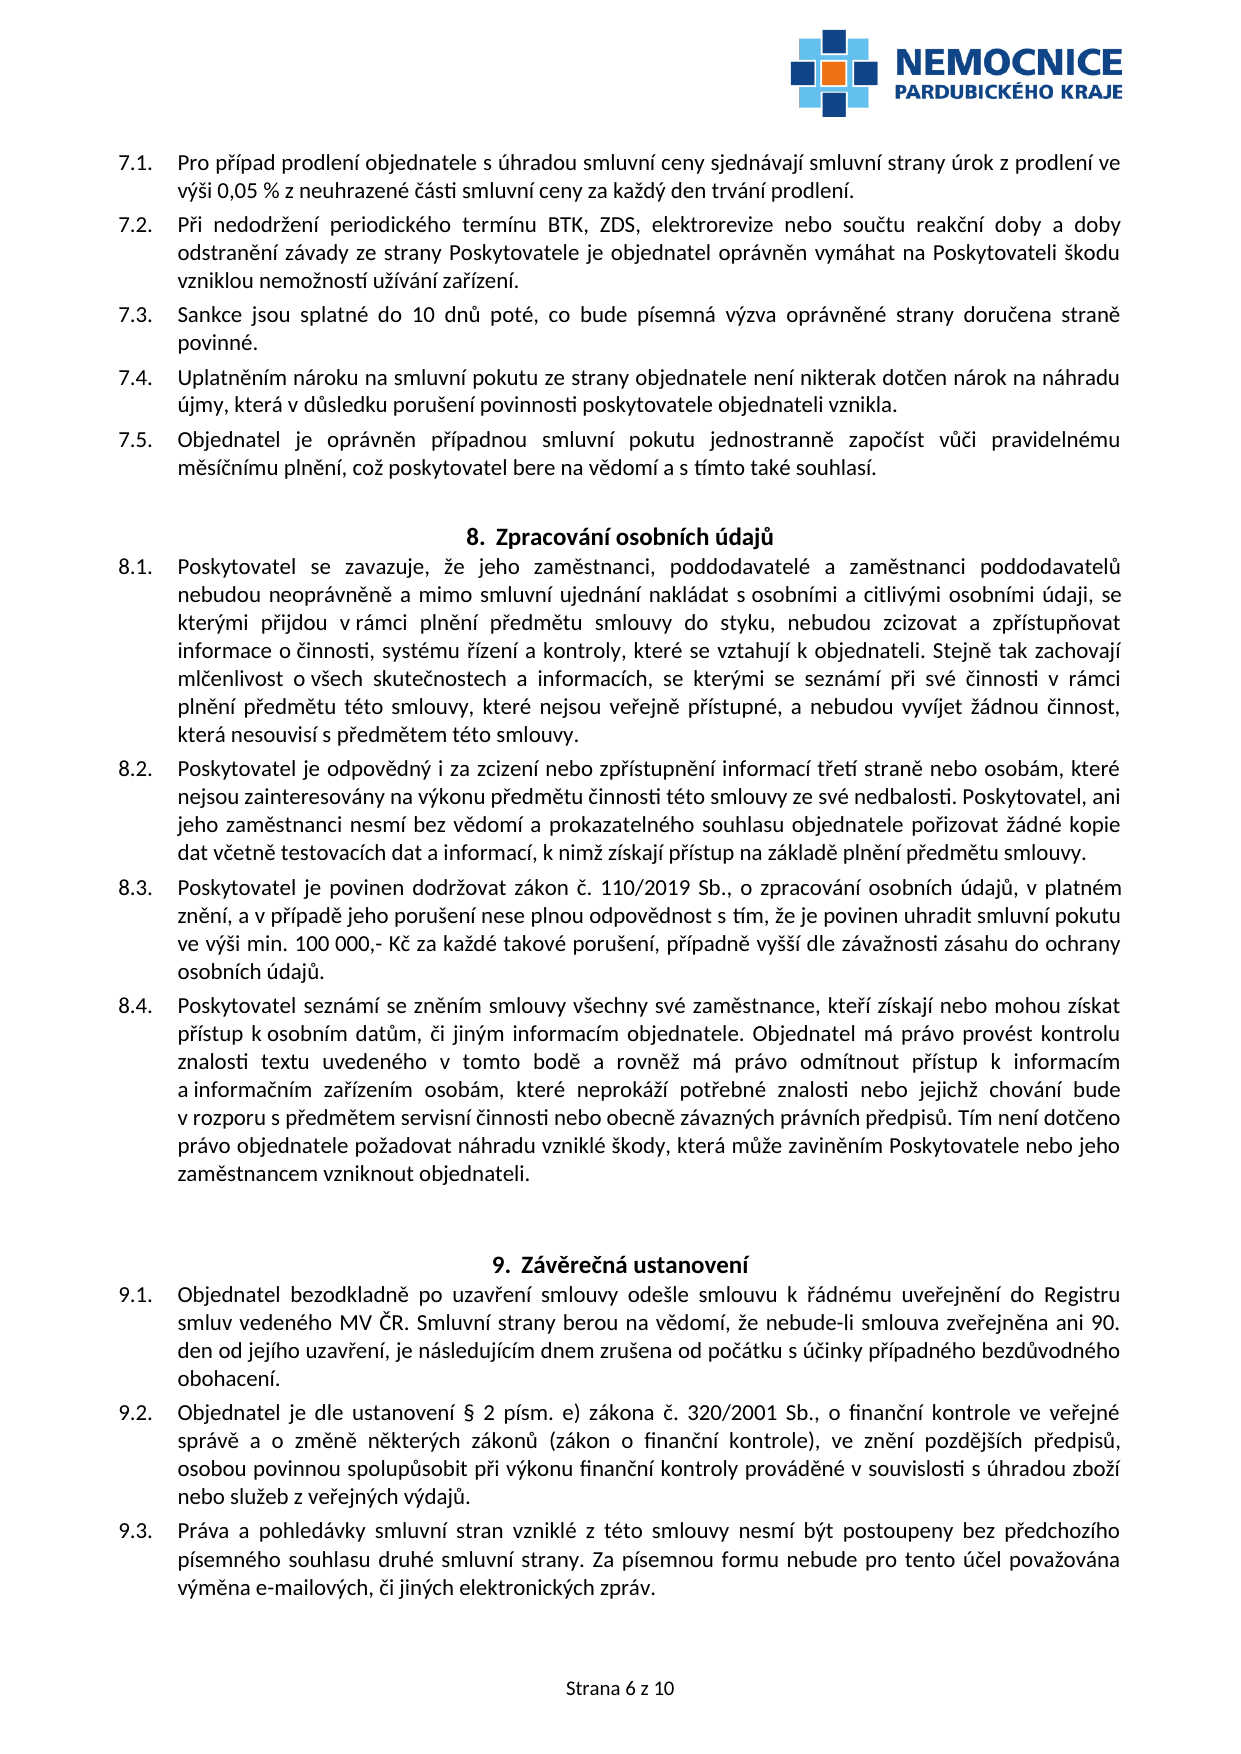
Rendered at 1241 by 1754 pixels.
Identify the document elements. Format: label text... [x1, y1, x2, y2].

list Sankce jsou splatné do 10 dnů poté, co bude písemná výzva oprávněné strany doručena straně povinné. [118, 300, 1122, 356]
list Objednatel bezodkladně po uzavření smlouvy odešle smlouvu k řádnému uveřejnění do Registru smluv vedeného MV ČR. Smluvní strany berou na vědomí, že nebude-li smlouva zveřejněna ani 90. den od jejího uzavření, je následujícím dnem zrušena od počátku s účinky případného bezdůvodného obohacení. [118, 1280, 1122, 1392]
list Objednatel je oprávněn případnou smluvní pokutu jednostranně započíst vůči pravidelnému měsíčnímu plnění, což poskytovatel bere na vědomí a s tímto také souhlasí. [118, 425, 1122, 481]
list Poskytovatel se zavazuje, že jeho zaměstnanci, poddodavatelé a zaměstnanci poddodavatelů nebudou neoprávněně a mimo smluvní ujednání nakládat s osobními a citlivými osobními údaji, se kterými přijdou v rámci plnění předmětu smlouvy do styku, nebudou zcizovat a zpřístupňovat informace o činnosti, systému řízení a kontroly, které se vztahují k objednateli. Stejně tak zachovají mlčenlivost o všech skutečnostech a informacích, se kterými se seznámí při své činnosti v rámci plnění předmětu této smlouvy, které nejsou veřejně přístupné, a nebudou vyvíjet žádnou činnost, která nesouvisí s předmětem této smlouvy. [118, 552, 1122, 748]
list Uplatněním nároku na smluvní pokutu ze strany objednatele není nikterak dotčen nárok na náhradu újmy, která v důsledku porušení povinnosti poskytovatele objednateli vznikla. [118, 363, 1122, 419]
picture [789, 28, 1123, 118]
list Zpracování osobních údajů [118, 521, 1122, 552]
list Práva a pohledávky smluvní stran vzniklé z této smlouvy nesmí být postoupeny bez předchozího písemného souhlasu druhé smluvní strany. Za písemnou formu nebude pro tento účel považována výměna e-mailových, či jiných elektronických zpráv. [118, 1517, 1122, 1601]
list Pro případ prodlení objednatele s úhradou smluvní ceny sjednávají smluvní strany úrok z prodlení ve výši 0,05 % z neuhrazené části smluvní ceny za každý den trvání prodlení. [118, 148, 1122, 204]
list Poskytovatel je povinen dodržovat zákon č. 110/2019 Sb., o zpracování osobních údajů, v platném znění, a v případě jeho porušení nese plnou odpovědnost s tím, že je povinen uhradit smluvní pokutu ve výši min. 100 000,- Kč za každé takové porušení, případně vyšší dle závažnosti zásahu do ochrany osobních údajů. [118, 873, 1122, 985]
list Při nedodržení periodického termínu BTK, ZDS, elektrorevize nebo součtu reakční doby a doby odstranění závady ze strany Poskytovatele je objednatel oprávněn vymáhat na Poskytovateli škodu vzniklou nemožností užívání zařízení. [118, 210, 1122, 294]
list Poskytovatel je odpovědný i za zcizení nebo zpřístupnění informací třetí straně nebo osobám, které nejsou zainteresovány na výkonu předmětu činnosti této smlouvy ze své nedbalosti. Poskytovatel, ani jeho zaměstnanci nesmí bez vědomí a prokazatelného souhlasu objednatele pořizovat žádné kopie dat včetně testovacích dat a informací, k nimž získají přístup na základě plnění předmětu smlouvy. [118, 754, 1122, 866]
list Závěrečná ustanovení [118, 1249, 1122, 1280]
list Objednatel je dle ustanovení § 2 písm. e) zákona č. 320/2001 Sb., o finanční kontrole ve veřejné správě a o změně některých zákonů (zákon o finanční kontrole), ve znění pozdějších předpisů, osobou povinnou spolupůsobit při výkonu finanční kontroly prováděné v souvislosti s úhradou zboží nebo služeb z veřejných výdajů. [118, 1398, 1122, 1510]
list Poskytovatel seznámí se zněním smlouvy všechny své zaměstnance, kteří získají nebo mohou získat přístup k osobním datům, či jiným informacím objednatele. Objednatel má právo provést kontrolu znalosti textu uvedeného v tomto bodě a rovněž má právo odmítnout přístup k informacím a informačním zařízením osobám, které neprokáží potřebné znalosti nebo jejichž chování bude v rozporu s předmětem servisní činnosti nebo obecně závazných právních předpisů. Tím není dotčeno právo objednatele požadovat náhradu vzniklé škody, která může zaviněním Poskytovatele nebo jeho zaměstnancem vzniknout objednateli. [118, 991, 1122, 1187]
